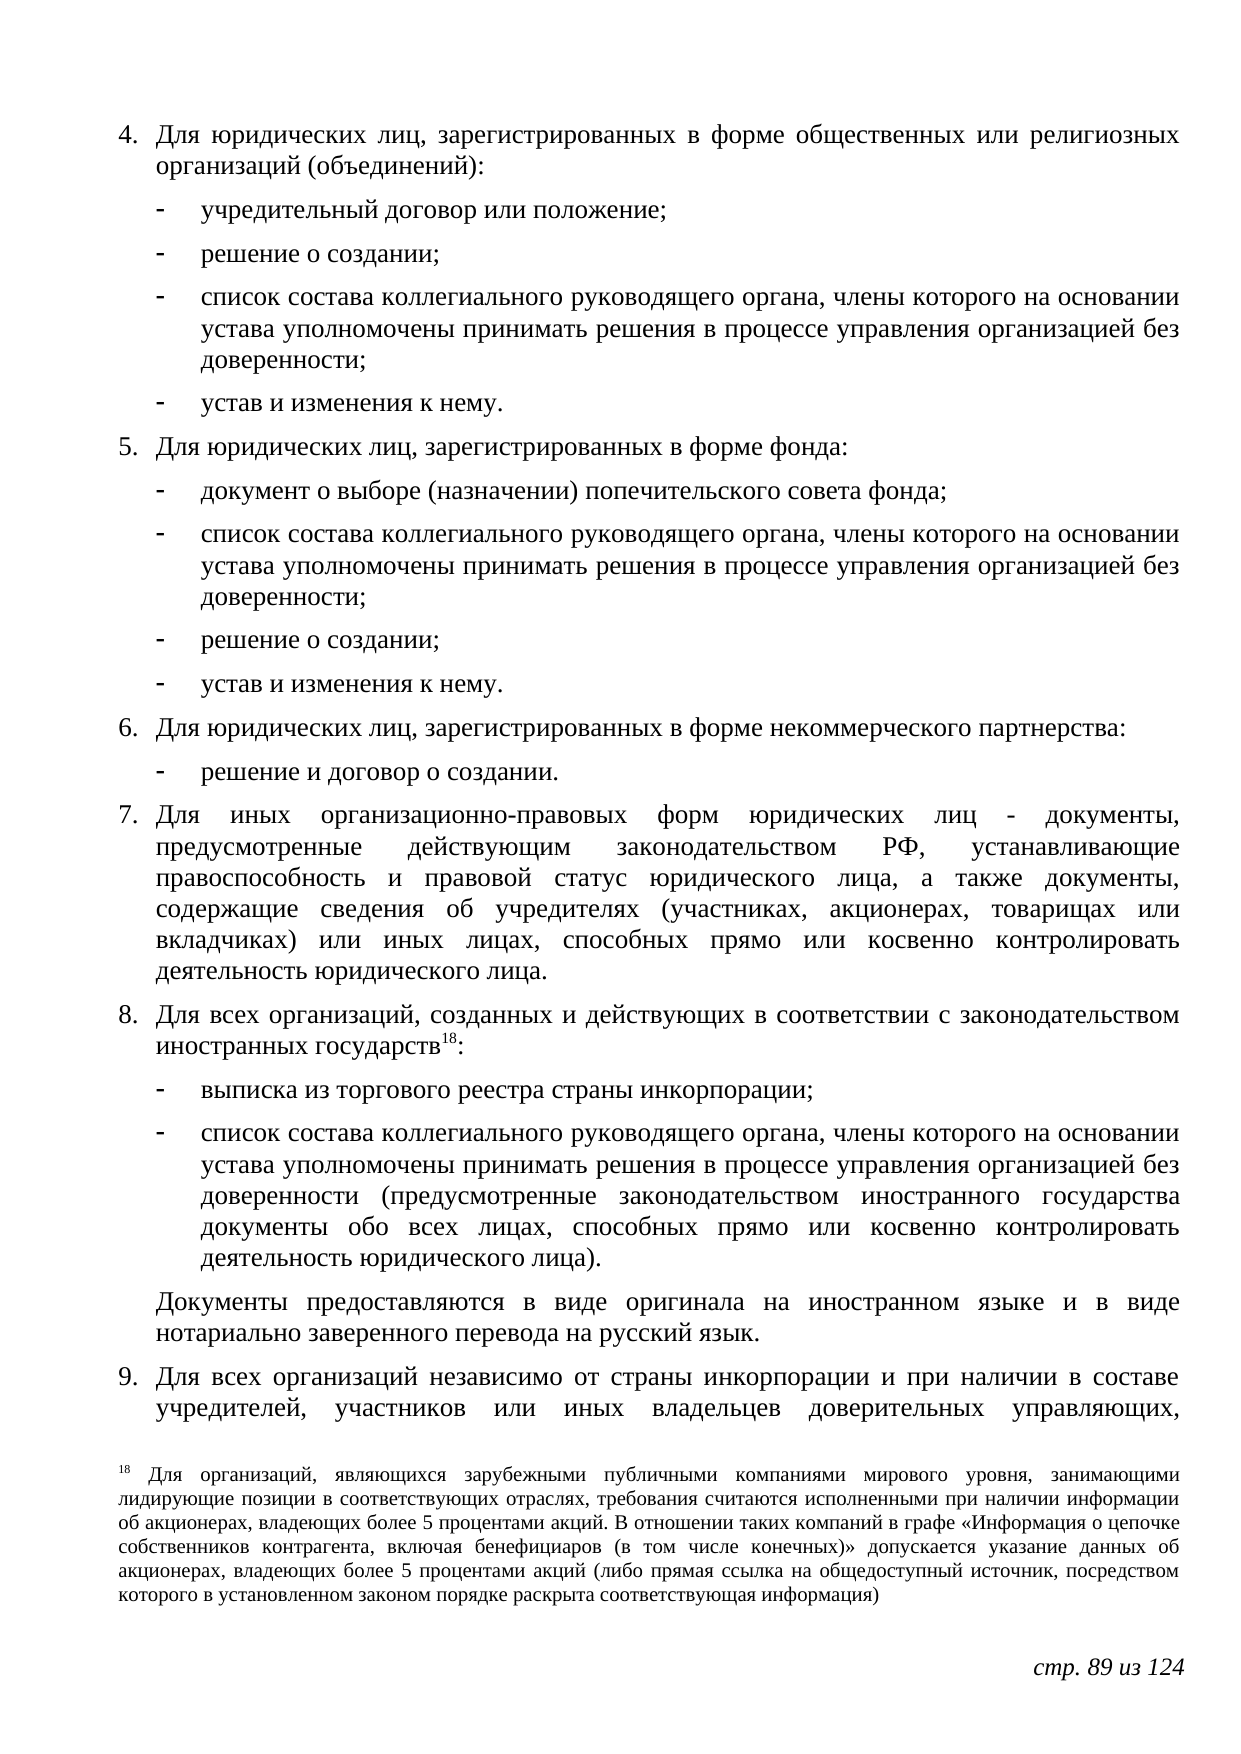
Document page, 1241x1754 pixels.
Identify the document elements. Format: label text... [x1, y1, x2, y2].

list документ о выборе (назначении) попечительского совета фонда; [156, 474, 1181, 505]
list Для юридических лиц, зарегистрированных в форме некоммерческого партнерства: [118, 711, 1181, 742]
list учредительный договор или положение; [156, 193, 1181, 224]
list выписка из торгового реестра страны инкорпорации; [156, 1073, 1181, 1104]
list решение о создании; [156, 624, 1181, 655]
list Для всех организаций, созданных и действующих в соответствии с законодательством иностранных государств: [118, 998, 1181, 1060]
list список состава коллегиального руководящего органа, члены которого на основании устава уполномочены принимать решения в процессе управления организацией без доверенности (предусмотренные законодательством иностранного государства документы обо всех лицах, способных прямо или косвенно контролировать деятельность юридического лица). [156, 1116, 1181, 1272]
list Для иных организационно-правовых форм юридических лиц - документы, предусмотренные действующим законодательством РФ, устанавливающие правоспособность и правовой статус юридического лица, а также документы, содержащие сведения об учредителях (участниках, акционерах, товарищах или вкладчиках) или иных лицах, способных прямо или косвенно контролировать деятельность юридического лица. [118, 798, 1181, 985]
text Документы предоставляются в виде оригинала на иностранном языке и в виде нотариально заверенного перевода на русский язык. [156, 1285, 1181, 1347]
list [118, 1359, 1181, 1422]
list Для юридических лиц, зарегистрированных в форме общественных или религиозных организаций (объединений): [118, 118, 1181, 180]
list решение о создании; [156, 237, 1181, 268]
list устав и изменения к нему. [156, 667, 1181, 699]
list устав и изменения к нему. [156, 386, 1181, 418]
list Для юридических лиц, зарегистрированных в форме фонда: [118, 430, 1181, 461]
list решение и договор о создании. [156, 755, 1181, 786]
